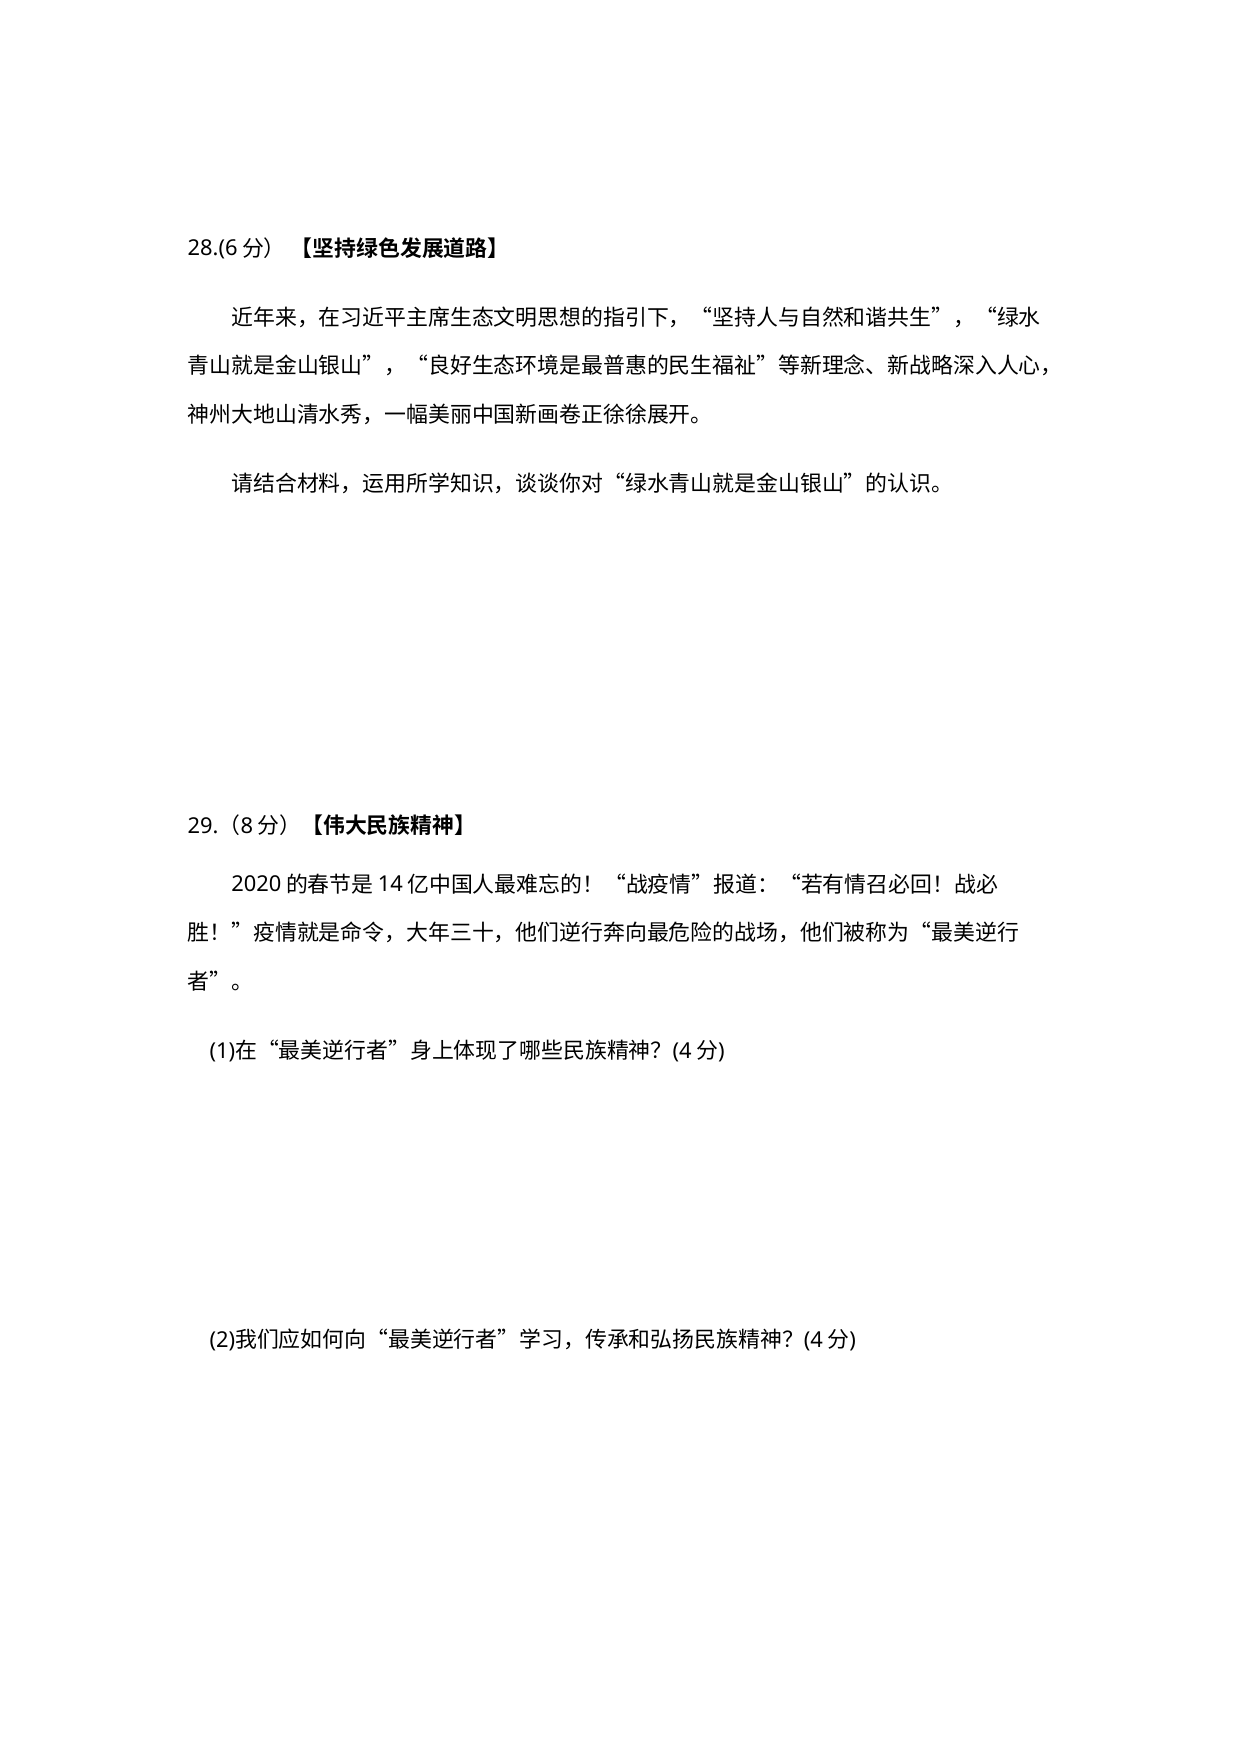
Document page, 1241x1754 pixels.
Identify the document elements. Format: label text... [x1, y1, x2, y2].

text 28.(6分） 【坚持绿色发展道路】 [187, 230, 1053, 263]
text 请结合材料，运用所学知识，谈谈你对“绿水青山就是金山银山”的认识。 [187, 466, 1053, 498]
text 29.（8分）【伟大民族精神】 [187, 808, 1053, 841]
text (2)我们应如何向“最美逆行者”学习，传承和弘扬民族精神？(4分) [187, 1322, 1053, 1354]
text (1)在“最美逆行者”身上体现了哪些民族精神？(4分) [187, 1033, 1053, 1065]
text 2020的春节是14亿中国人最难忘的！“战疫情”报道：“若有情召必回！战必胜！”疫情就是命令，大年三十，他们逆行奔向最危险的战场，他们被称为“最美逆行者”。 [187, 866, 1053, 996]
text 近年来，在习近平主席生态文明思想的指引下，“坚持人与自然和谐共生”，“绿水青山就是金山银山”，“良好生态环境是最普惠的民生福祉”等新理念、新战略深入人心，神州大地山清水秀，一幅美丽中国新画卷正徐徐展开。 [187, 299, 1053, 429]
